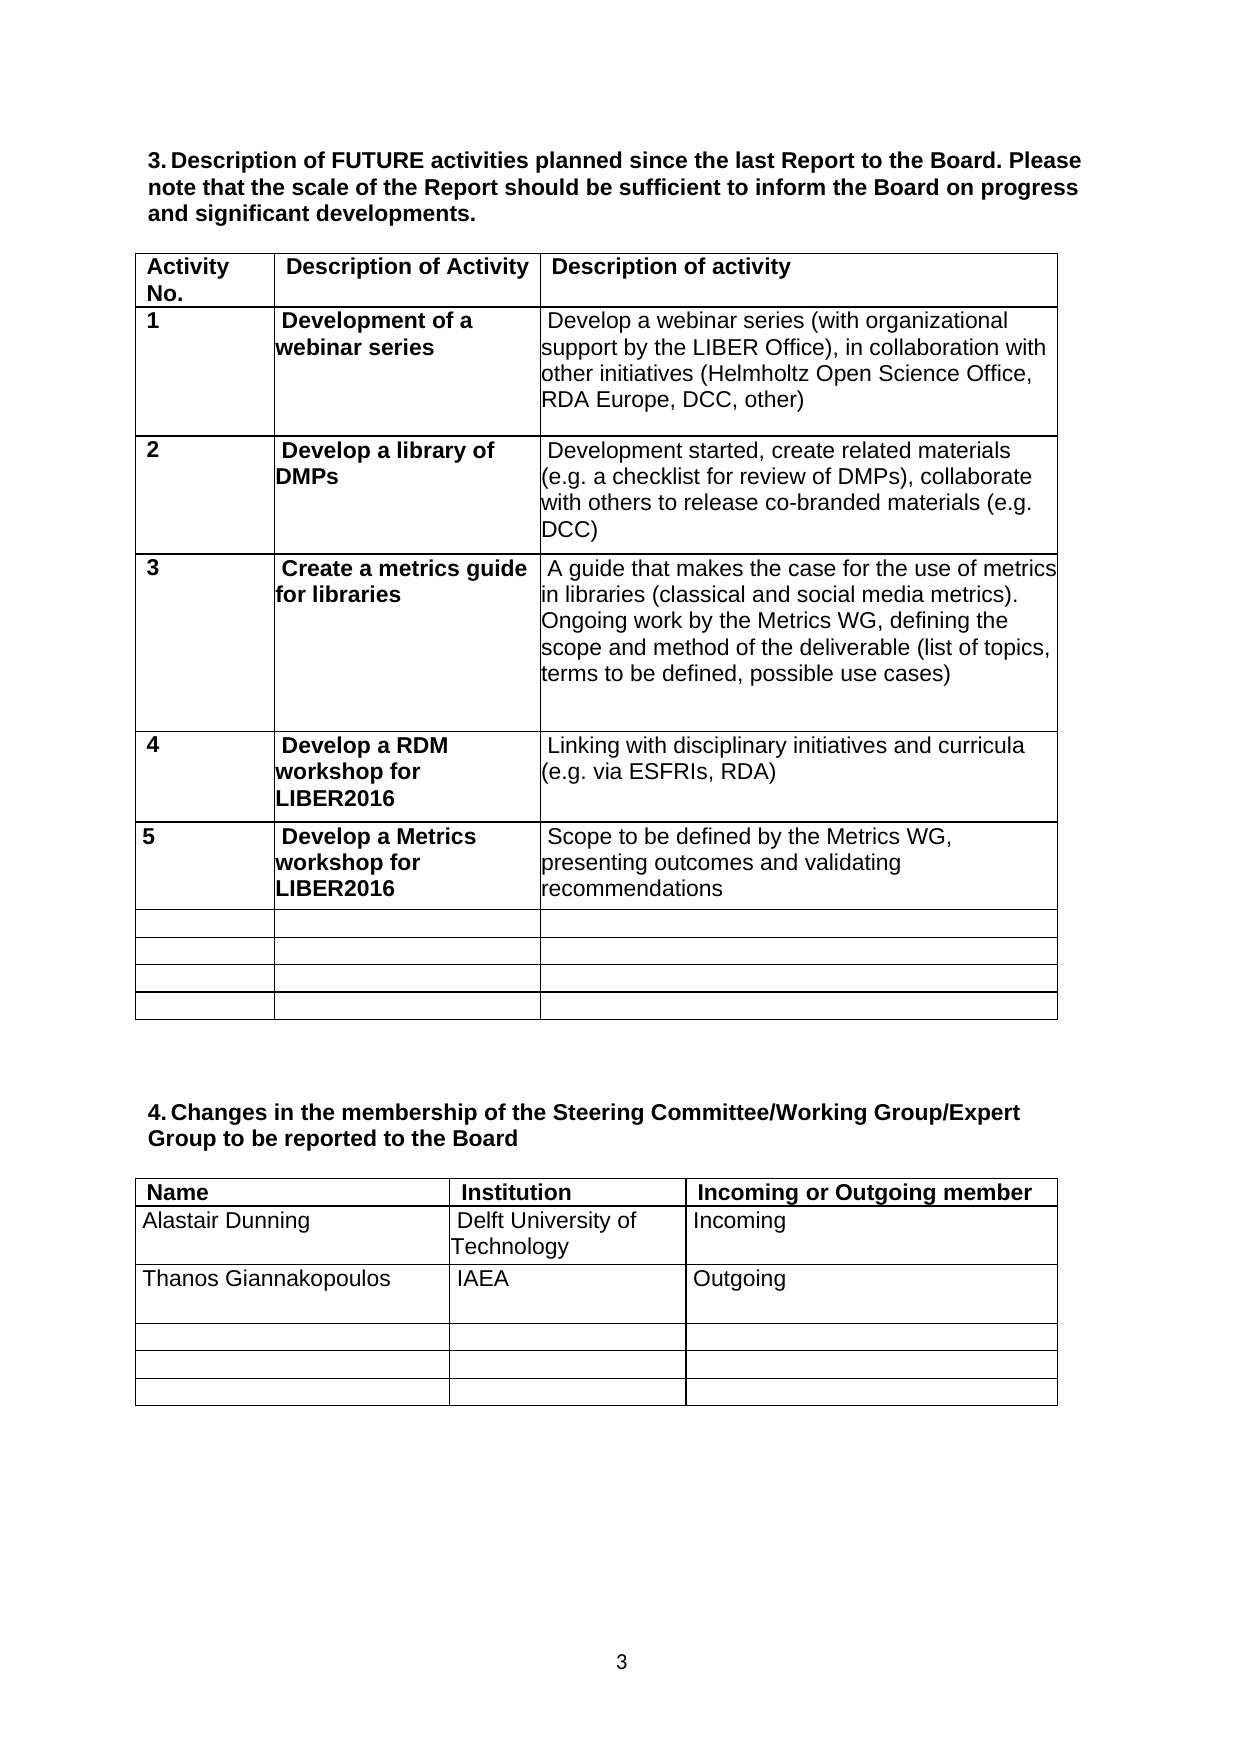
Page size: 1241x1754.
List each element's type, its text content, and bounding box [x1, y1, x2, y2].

table_cell Development of a webinar series [275, 308, 540, 435]
table_cell [541, 910, 1057, 937]
table_cell IAEA [450, 1265, 685, 1323]
table_cell Develop a webinar series (with organizational support by the LIBER Office), in collaboration with other initiatives (Helmholtz Open Science Office, RDA Europe, DCC, other) [541, 308, 1057, 435]
table_header Name [136, 1179, 449, 1205]
list Changes in the membership of the Steering Committee/Working Group/Expert Group to be reported to the Board [148, 1099, 1069, 1152]
table_cell [450, 1351, 685, 1377]
table_cell [275, 910, 540, 937]
table_cell [136, 965, 274, 991]
table_cell Develop a RDM workshop for LIBER2016 [275, 732, 540, 821]
table_cell Thanos Giannakopoulos [136, 1265, 449, 1323]
table_cell Develop a library of DMPs [275, 437, 540, 553]
table_cell Delft University of Technology [450, 1207, 685, 1263]
table_cell [275, 938, 540, 964]
table_cell [136, 1379, 449, 1405]
table_cell Outgoing [687, 1265, 1057, 1323]
table_cell [687, 1351, 1057, 1377]
table_cell Incoming [687, 1207, 1057, 1263]
table_cell 3 [136, 555, 274, 731]
table_cell [136, 910, 274, 937]
table_cell [136, 1351, 449, 1377]
table_cell Scope to be defined by the Metrics WG, presenting outcomes and validating recommendations [541, 823, 1057, 909]
table_cell Linking with disciplinary initiatives and curricula (e.g. via ESFRIs, RDA) [541, 732, 1057, 821]
table_cell 1 [136, 308, 274, 435]
table_cell [136, 993, 274, 1019]
table_cell [450, 1379, 685, 1405]
table_cell [541, 965, 1057, 991]
table_header Activity No. [136, 254, 274, 306]
table_header Institution [450, 1179, 685, 1205]
table_cell 2 [136, 437, 274, 553]
table_cell Development started, create related materials (e.g. a checklist for review of DMPs), collaborate with others to release co-branded materials (e.g. DCC) [541, 437, 1057, 553]
table_cell [136, 938, 274, 964]
table_cell [136, 1324, 449, 1350]
table_cell [450, 1324, 685, 1350]
table_cell Alastair Dunning [136, 1207, 449, 1263]
table_cell [541, 938, 1057, 964]
table_cell [541, 993, 1057, 1019]
table_header Description of Activity [275, 254, 540, 306]
table_cell 4 [136, 732, 274, 821]
table_cell [275, 993, 540, 1019]
table_cell [687, 1379, 1057, 1405]
table_cell [687, 1324, 1057, 1350]
table_cell A guide that makes the case for the use of metrics in libraries (classical and social media metrics). Ongoing work by the Metrics WG, defining the scope and method of the deliverable (list of topics, terms to be defined, possible use cases) [541, 555, 1057, 731]
table_header Description of activity [541, 254, 1057, 306]
table_cell 5 [136, 823, 274, 909]
table_cell [275, 965, 540, 991]
table_header Incoming or Outgoing member [687, 1179, 1057, 1205]
subtitle Description of FUTURE activities planned since the last Report to the Board. Please note that the scale of the Report should be sufficient to inform the Board on progress and significant developments. [148, 148, 1084, 226]
table_cell Create a metrics guide for libraries [275, 555, 540, 731]
table_cell Develop a Metrics workshop for LIBER2016 [275, 823, 540, 909]
